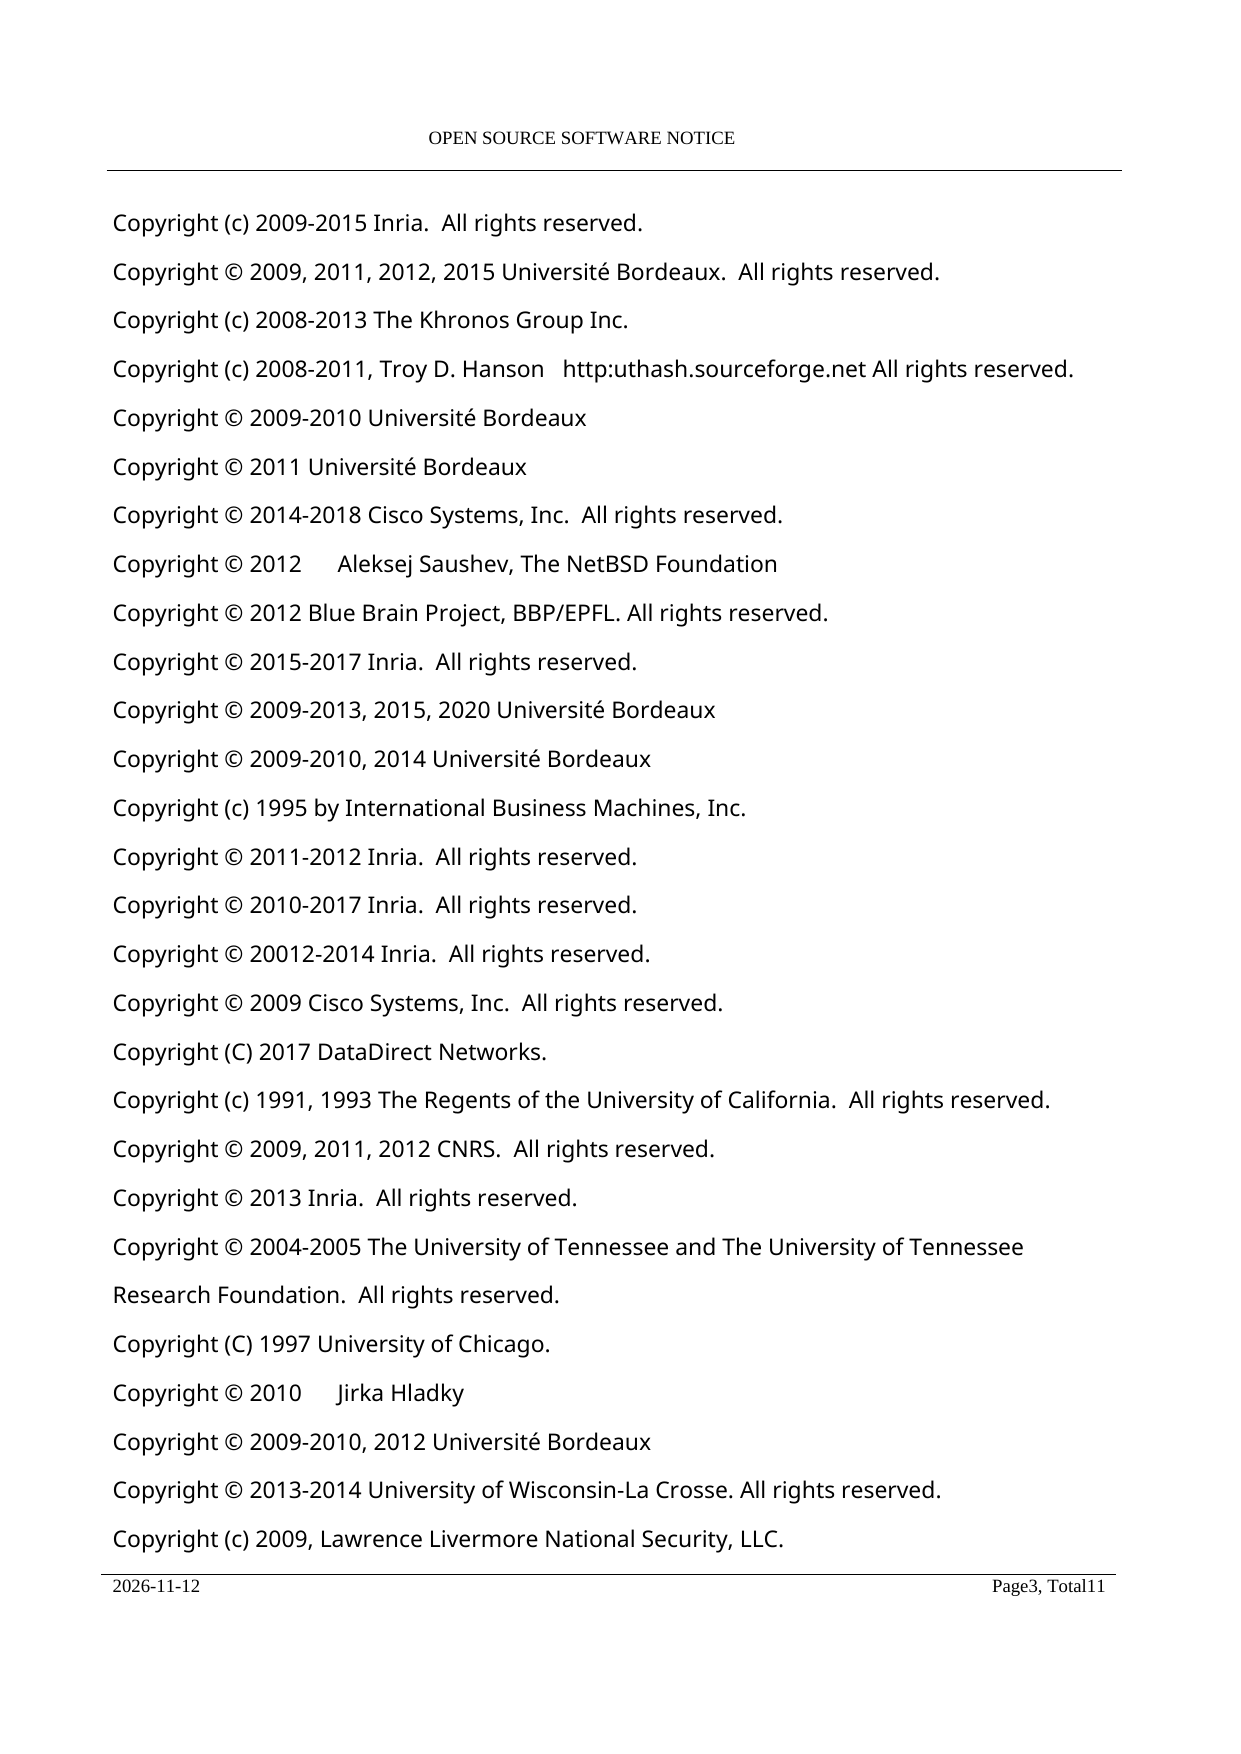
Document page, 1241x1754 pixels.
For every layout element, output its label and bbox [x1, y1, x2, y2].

text [112, 206, 1128, 1555]
